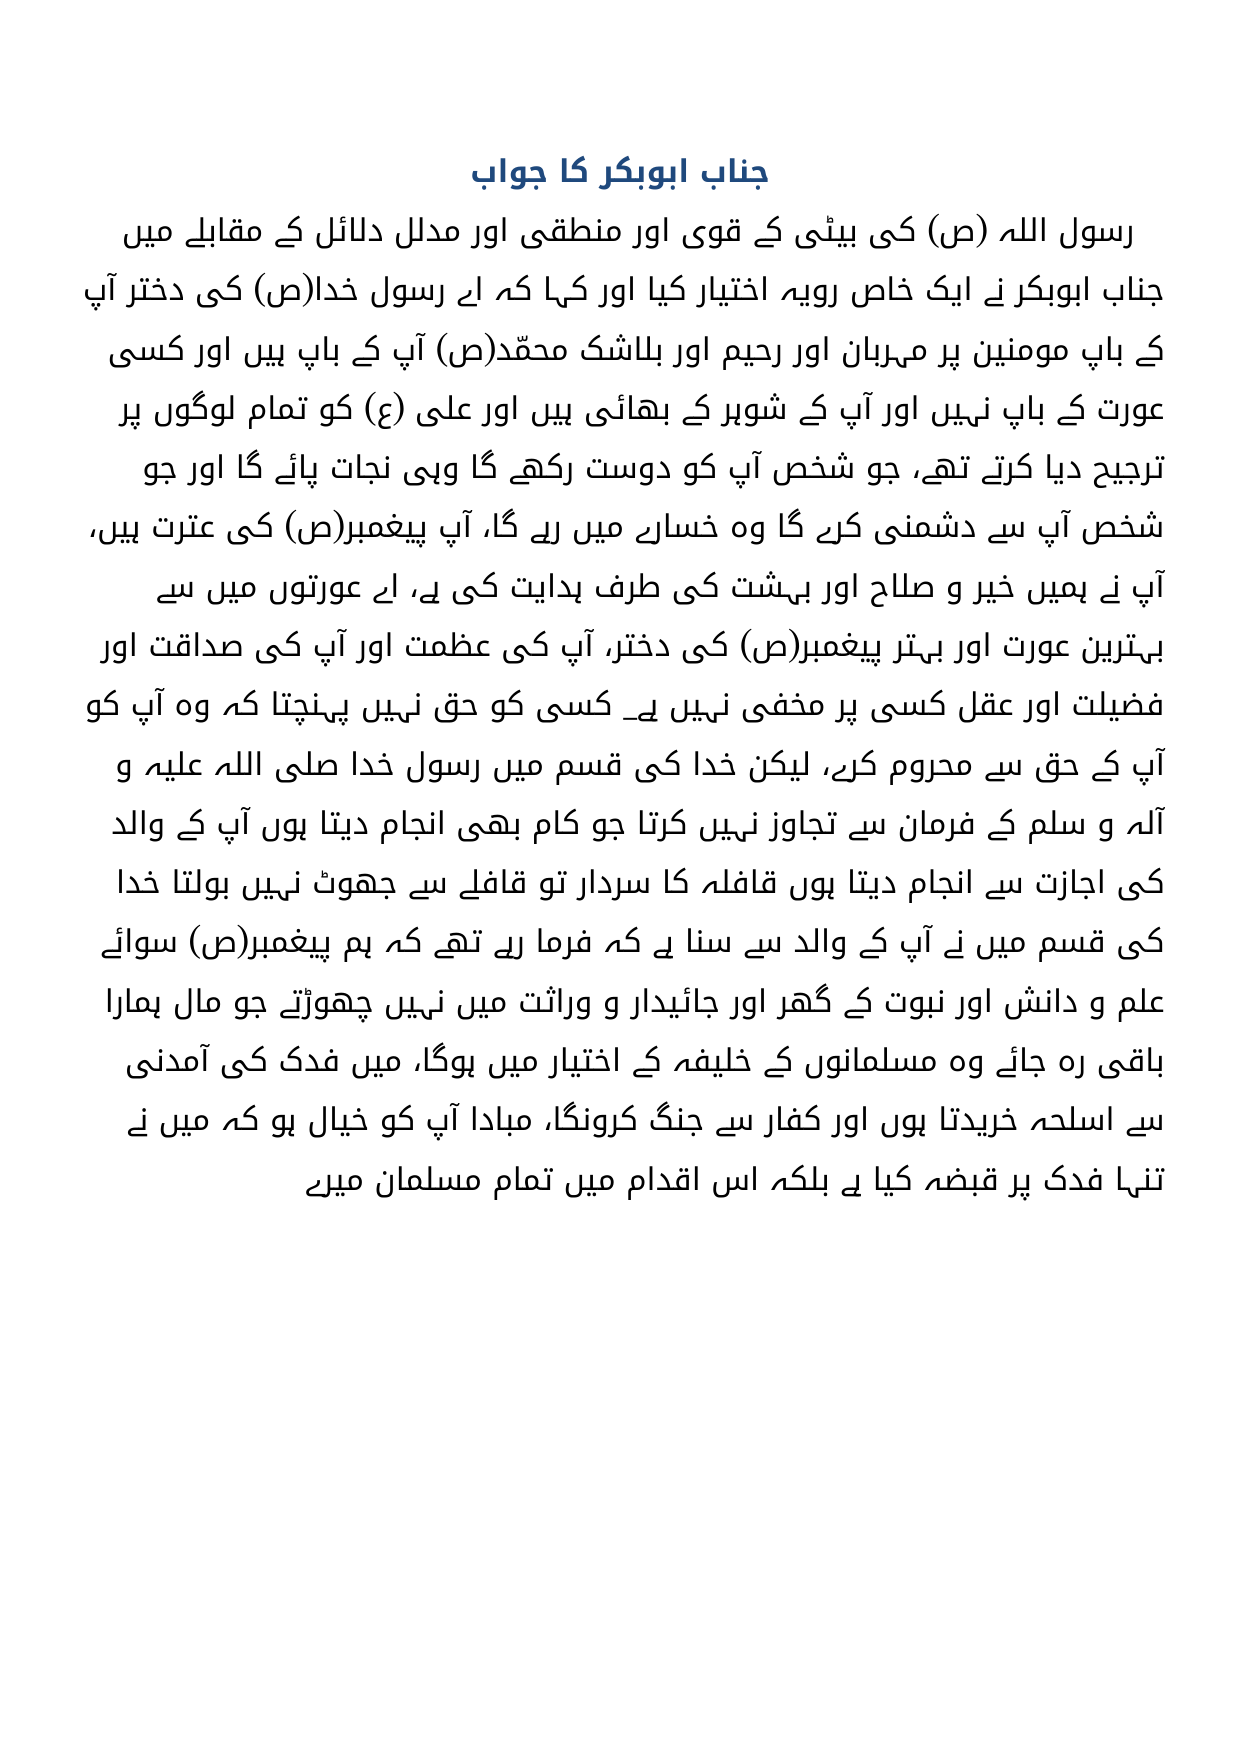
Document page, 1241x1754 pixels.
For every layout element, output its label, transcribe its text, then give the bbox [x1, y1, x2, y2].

text رسول اللہ (ص) کی بیٹی کے قوی اور منطقی اور مدلل دلائل کے مقابلے میں جناب ابوبکر نے ایک خاص رویہ اختیار کیا اور کہا کہ اے رسول خدا(ص) کی دختر آپ کے باپ مومنین پر مہربان اور رحیم اور بلاشک محمّد(ص) آپ کے باپ ہیں اور کسی عورت کے باپ نہیں اور آپ کے شوہر کے بھائی ہیں اور علی (ع) کو تمام لوگوں پر ترجیح دیا کرتے تھے، جو شخص آپ کو دوست رکھے گا وہی نجات پائے گا اور جو شخص آپ سے دشمنی کرے گا وہ خسارے میں رہے گا، آپ پیغمبر(ص) کی عترت ہیں، آپ نے ہمیں خیر و صلاح اور بہشت کی طرف ہدایت کی ہے، اے عورتوں میں سے بہترین عورت اور بہتر پیغمبر(ص) کی دختر، آپ کی عظمت اور آپ کی صداقت اور فضیلت اور عقل کسی پر مخفی نہیں ہے_ کسی کو حق نہیں پہنچتا کہ وہ آپ کو آپ کے حق سے محروم کرے، لیکن خدا کی قسم میں رسول خدا صلی اللہ علیہ و آلہ و سلم کے فرمان سے تجاوز نہیں کرتا جو کام بھی انجام دیتا ہوں آپ کے والد کی اجازت سے انجام دیتا ہوں قافلہ کا سردار تو قافلے سے جھوٹ نہیں بولتا خدا کی قسم میں نے آپ کے والد سے سنا ہے کہ فرما رہے تھے کہ ہم پیغمبر(ص) سوائے علم و دانش اور نبوت کے گھر اور جائیدار و وراثت میں نہیں چھوڑتے جو مال ہمارا باقی رہ جائے وہ مسلمانوں کے خلیفہ کے اختیار میں ہوگا، میں فدک کی آمدنی سے اسلحہ خریدتا ہوں اور کفار سے جنگ کرونگا، مبادا آپ کو خیال ہو کہ میں نے تنہا فدک پر قبضہ کیا ہے بلکہ اس اقدام میں تمام مسلمان میرے [75, 201, 1165, 1209]
subtitle جناب ابوبکر کا جواب [75, 142, 1165, 201]
